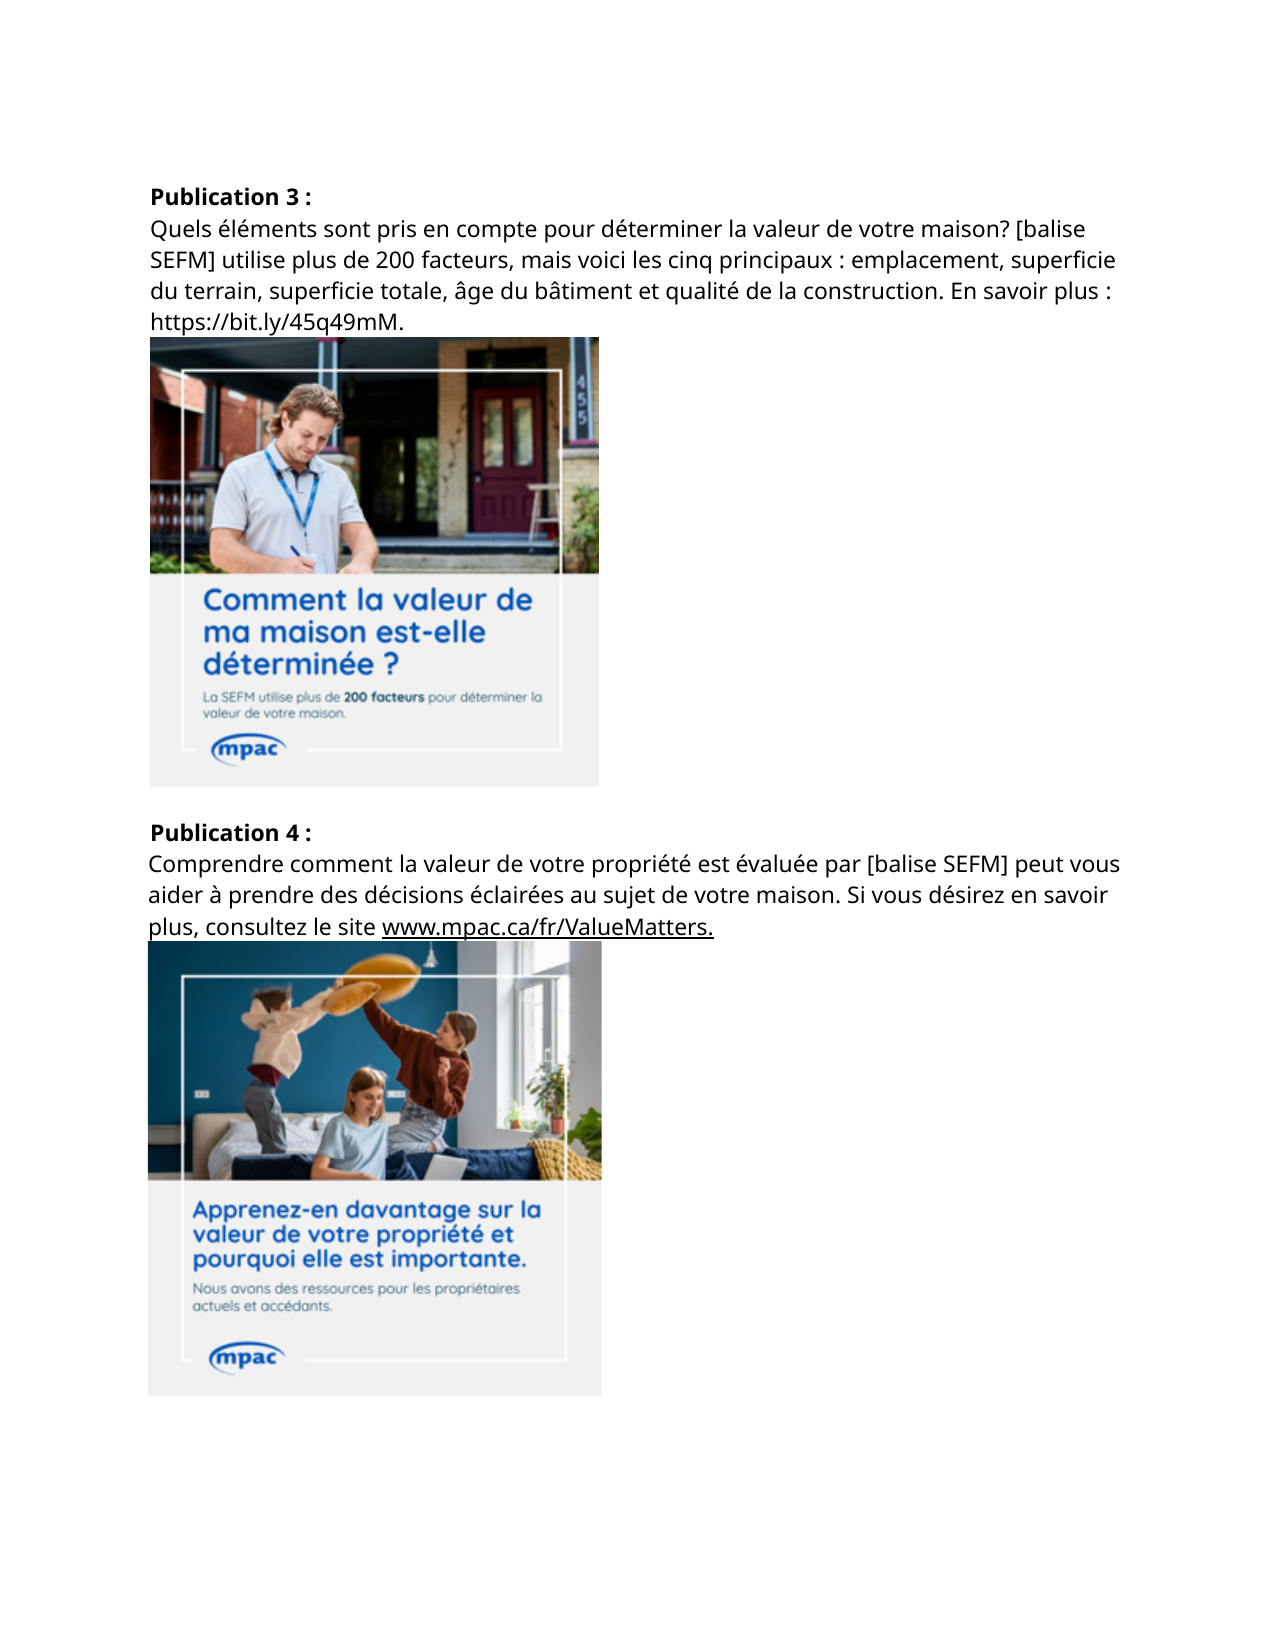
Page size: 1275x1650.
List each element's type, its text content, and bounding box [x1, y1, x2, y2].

text Publication 4 : [150, 817, 1125, 848]
text Quels éléments sont pris en compte pour déterminer la valeur de votre maison? [balise SEFM] utilise plus de 200 facteurs, mais voici les cinq principaux : emplacement, superficie du terrain, superficie totale, âge du bâtiment et qualité de la construction. En savoir plus : https://bit.ly/45q49mM. [150, 212, 1125, 337]
picture [150, 337, 599, 787]
picture [147, 941, 602, 1396]
text Comprendre comment la valeur de votre propriété est évaluée par [balise SEFM] peut vous aider à prendre des décisions éclairées au sujet de votre maison. Si vous désirez en savoir plus, consultez le site www.mpac.ca/fr/ValueMatters. [148, 848, 1127, 942]
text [150, 150, 1125, 212]
